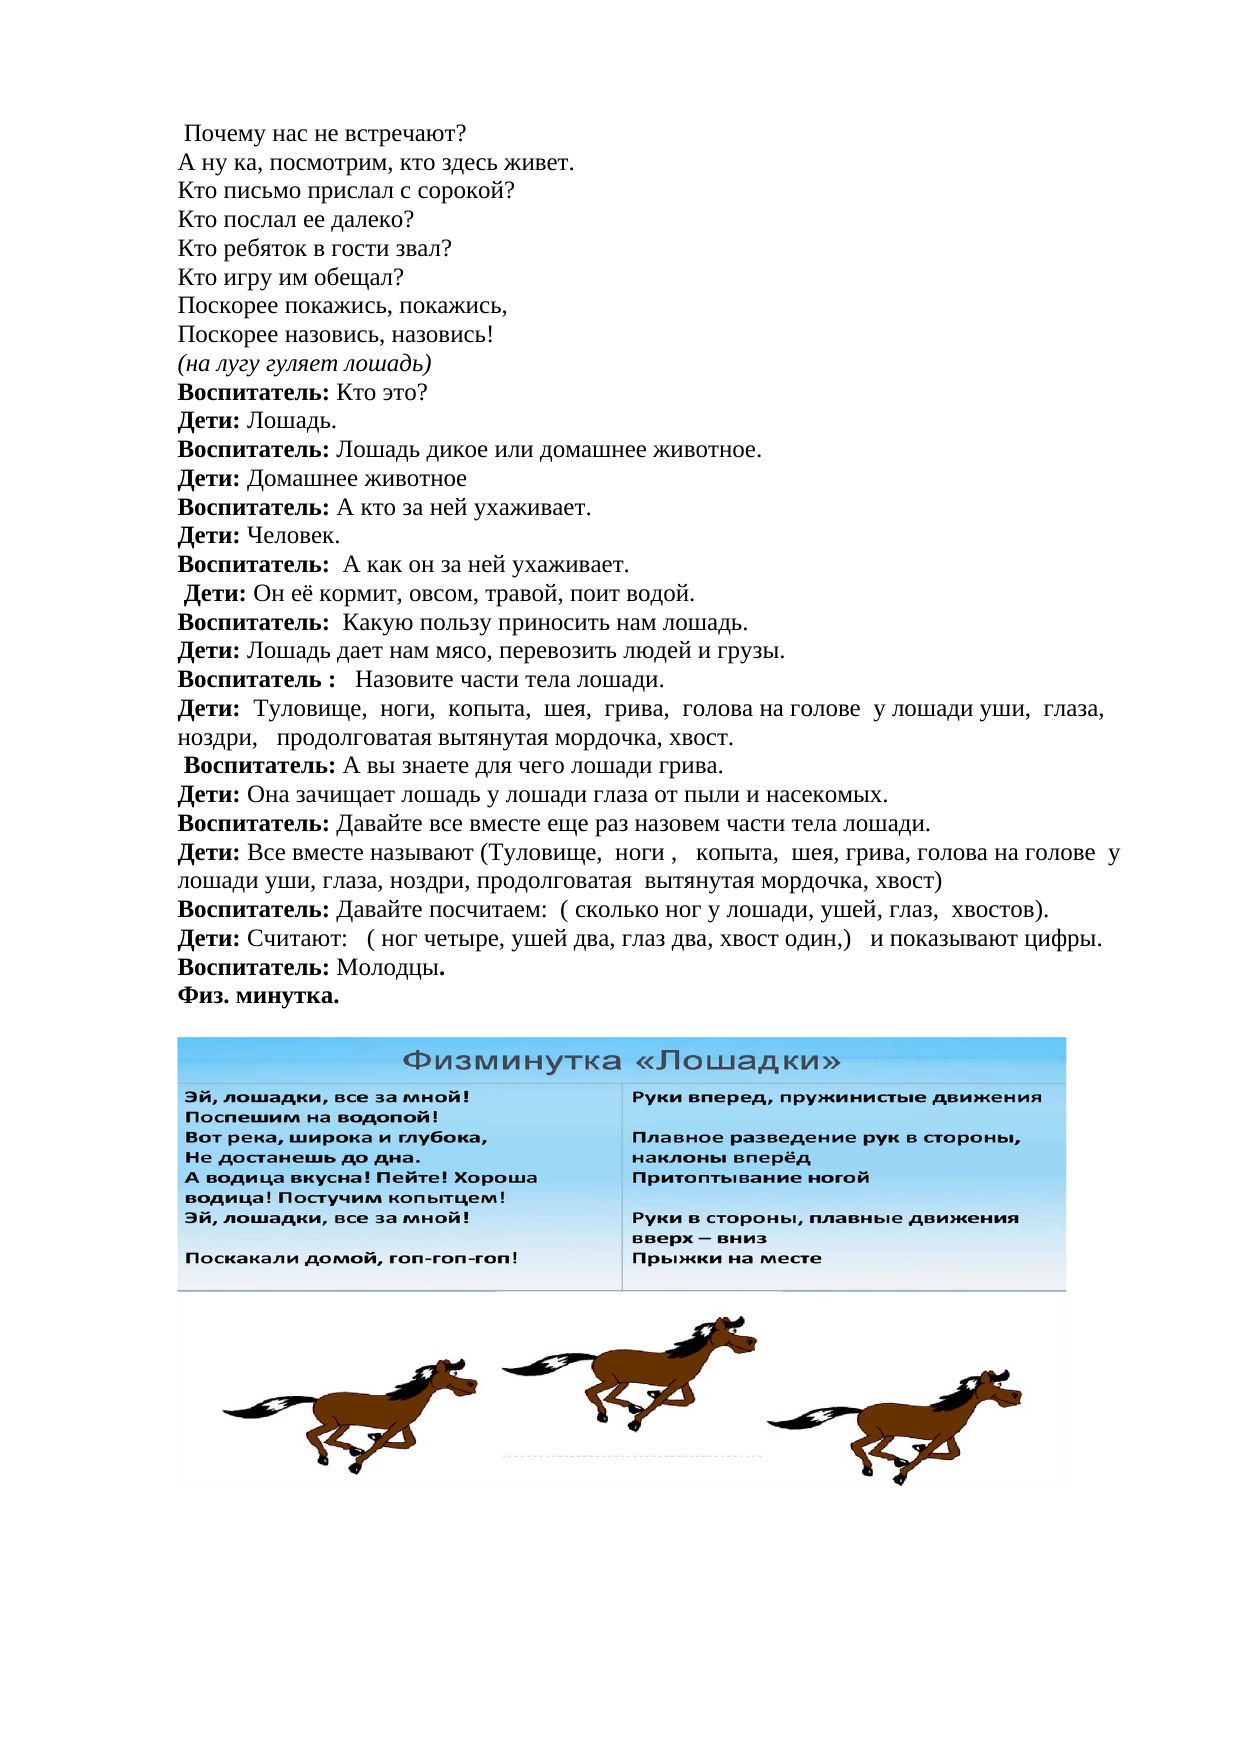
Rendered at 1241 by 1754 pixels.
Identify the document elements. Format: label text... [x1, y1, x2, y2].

text Дети: Лошадь. [177, 406, 1152, 434]
text Воспитатель: А как он за ней ухаживает. [177, 549, 1152, 578]
picture [177, 1037, 1067, 1488]
text А ну ка, посмотрим, кто здесь живет. Кто письмо прислал с сорокой? Кто послал ее далеко? Кто ребяток в гости звал? Кто игру им обещал? Поскорее покажись, покажись, Поскорее назовись, назовись! [177, 147, 1152, 348]
text Дети: Домашнее животное [177, 463, 1152, 492]
text Дети: Человек. [177, 521, 1152, 549]
text Дети: Он её кормит, овсом, травой, поит водой. [177, 578, 1152, 607]
text Воспитатель: Какую пользу приносить нам лошадь. Дети: Лошадь дает нам мясо, перевозить людей и грузы. [177, 607, 1152, 664]
text Воспитатель : Назовите части тела лошади. [177, 664, 1152, 693]
text Почему нас не встречают? [177, 118, 1152, 147]
text Воспитатель: Кто это? [177, 377, 1152, 406]
text Дети: Все вместе называют (Туловище, ноги , копыта, шея, грива, голова на голове у лошади уши, глаза, ноздри, продолговатая вытянутая мордочка, хвост) [177, 837, 1152, 894]
text Воспитатель: А кто за ней ухаживает. [177, 492, 1152, 521]
text Физ. минутка. [177, 981, 1152, 1009]
text Воспитатель: Давайте посчитаем: ( сколько ног у лошади, ушей, глаз, хвостов). [177, 894, 1152, 923]
text Дети: Туловище, ноги, копыта, шея, грива, голова на голове у лошади уши, глаза, ноздри, продолговатая вытянутая мордочка, хвост. Воспитатель: А вы знаете для чего лошади грива. Дети: Она зачищает лошадь у лошади глаза от пыли и насекомых. [177, 693, 1152, 808]
text Воспитатель: Лошадь дикое или домашнее животное. [177, 434, 1152, 463]
text (на лугу гуляет лошадь) [177, 348, 1152, 377]
text Воспитатель: Давайте все вместе еще раз назовем части тела лошади. [177, 808, 1152, 837]
text Дети: Считают: ( ног четыре, ушей два, глаз два, хвост один,) и показывают цифры. [177, 923, 1152, 952]
text Воспитатель: Молодцы. [177, 952, 1152, 981]
